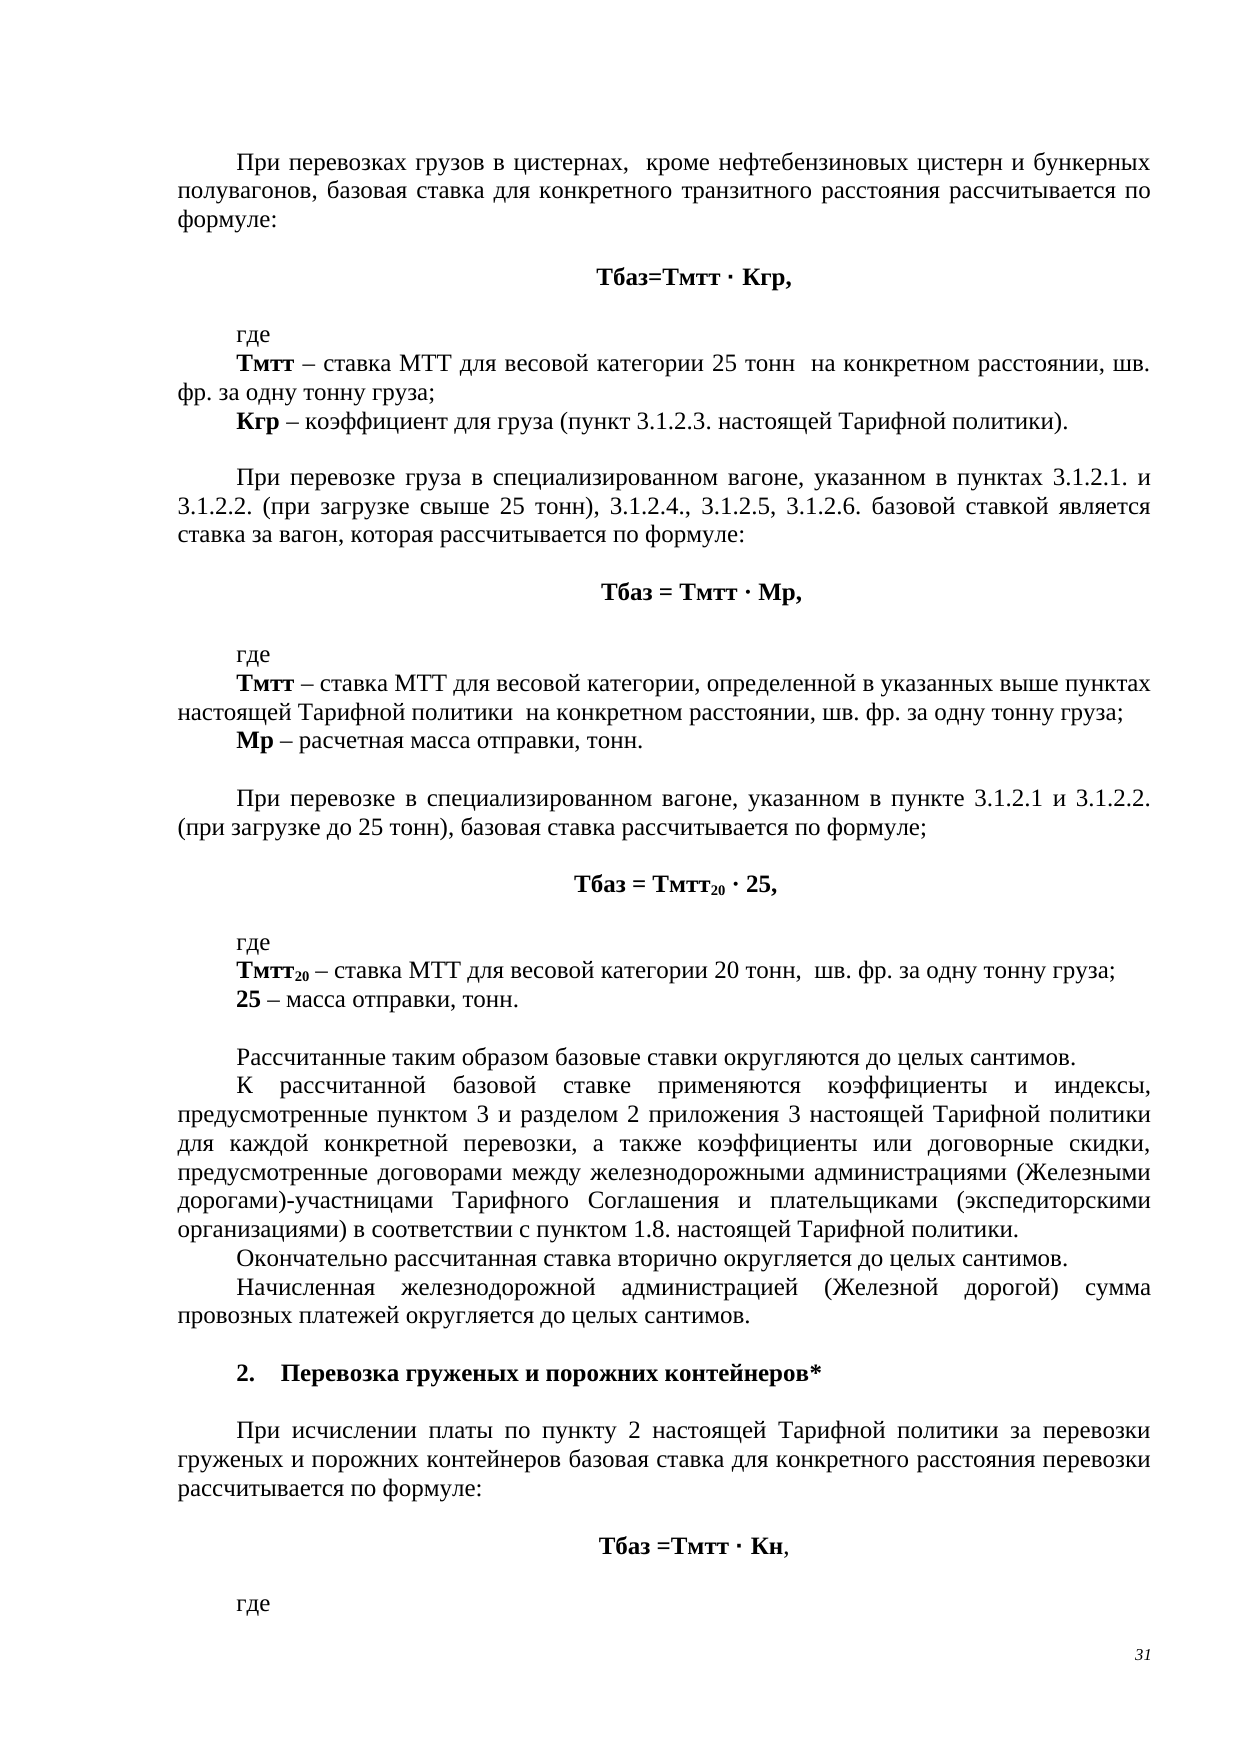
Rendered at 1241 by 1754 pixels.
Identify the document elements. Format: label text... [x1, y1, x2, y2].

text где [177, 639, 1152, 668]
text Тмтт – ставка МТТ для весовой категории 25 тонн на конкретном расстоянии, шв. фр. за одну тонну груза; [177, 348, 1152, 406]
text Тбаз =Тмтт · Кн, [177, 1531, 1152, 1559]
text Тмтт20 – ставка МТТ для весовой категории 20 тонн, шв. фр. за одну тонну груза; [177, 956, 1152, 984]
text К рассчитанной базовой ставке применяются коэффициенты и индексы, предусмотренные пунктом 3 и разделом 2 приложения 3 настоящей Тарифной политики для каждой конкретной перевозки, а также коэффициенты или договорные скидки, предусмотренные договорами между железнодорожными администрациями (Железными дорогами)-участницами Тарифного Соглашения и плательщиками (экспедиторскими организациями) в соответствии с пунктом 1.8. настоящей Тарифной политики. [177, 1071, 1152, 1243]
text Тбаз = Тмтт20 · 25, [274, 869, 1152, 898]
text При перевозке в специализированном вагоне, указанном в пункте 3.1.2.1 и 3.1.2.2. (при загрузке до 25 тонн), базовая ставка рассчитывается по формуле; [177, 783, 1152, 841]
text где [177, 319, 1152, 348]
text Тмтт – ставка МТТ для весовой категории, определенной в указанных выше пунктах настоящей Тарифной политики на конкретном расстоянии, шв. фр. за одну тонну груза; [177, 668, 1152, 726]
text 25 – масса отправки, тонн. [177, 984, 1152, 1013]
text Окончательно рассчитанная ставка вторично округляется до целых сантимов. [177, 1243, 1152, 1272]
text При перевозке груза в специализированном вагоне, указанном в пунктах 3.1.2.1. и 3.1.2.2. (при загрузке свыше 25 тонн), 3.1.2.4., 3.1.2.5, 3.1.2.6. базовой ставкой является ставка за вагон, которая рассчитывается по формуле: [177, 463, 1152, 548]
text где [177, 1588, 1152, 1617]
text Тбаз=Тмтт · Кгр, [177, 262, 1152, 291]
text Рассчитанные таким образом базовые ставки округляются до целых сантимов. [177, 1042, 1152, 1071]
text Начисленная железнодорожной администрацией (Железной дорогой) сумма провозных платежей округляется до целых сантимов. [177, 1272, 1152, 1329]
text Кгр – коэффициент для груза (пункт 3.1.2.3. настоящей Тарифной политики). [177, 406, 1152, 434]
text При перевозках грузов в цистернах, кроме нефтебензиновых цистерн и бункерных полувагонов, базовая ставка для конкретного транзитного расстояния рассчитывается по формуле: [177, 147, 1152, 233]
text Тбаз = Тмтт · Мр, [251, 577, 1152, 605]
text При исчислении платы по пункту 2 настоящей Тарифной политики за перевозки груженых и порожних контейнеров базовая ставка для конкретного расстояния перевозки рассчитывается по формуле: [177, 1416, 1152, 1502]
list Перевозка груженых и порожних контейнеров* [177, 1358, 1152, 1387]
text Мр – расчетная масса отправки, тонн. [177, 726, 1152, 754]
text где [177, 927, 1152, 956]
